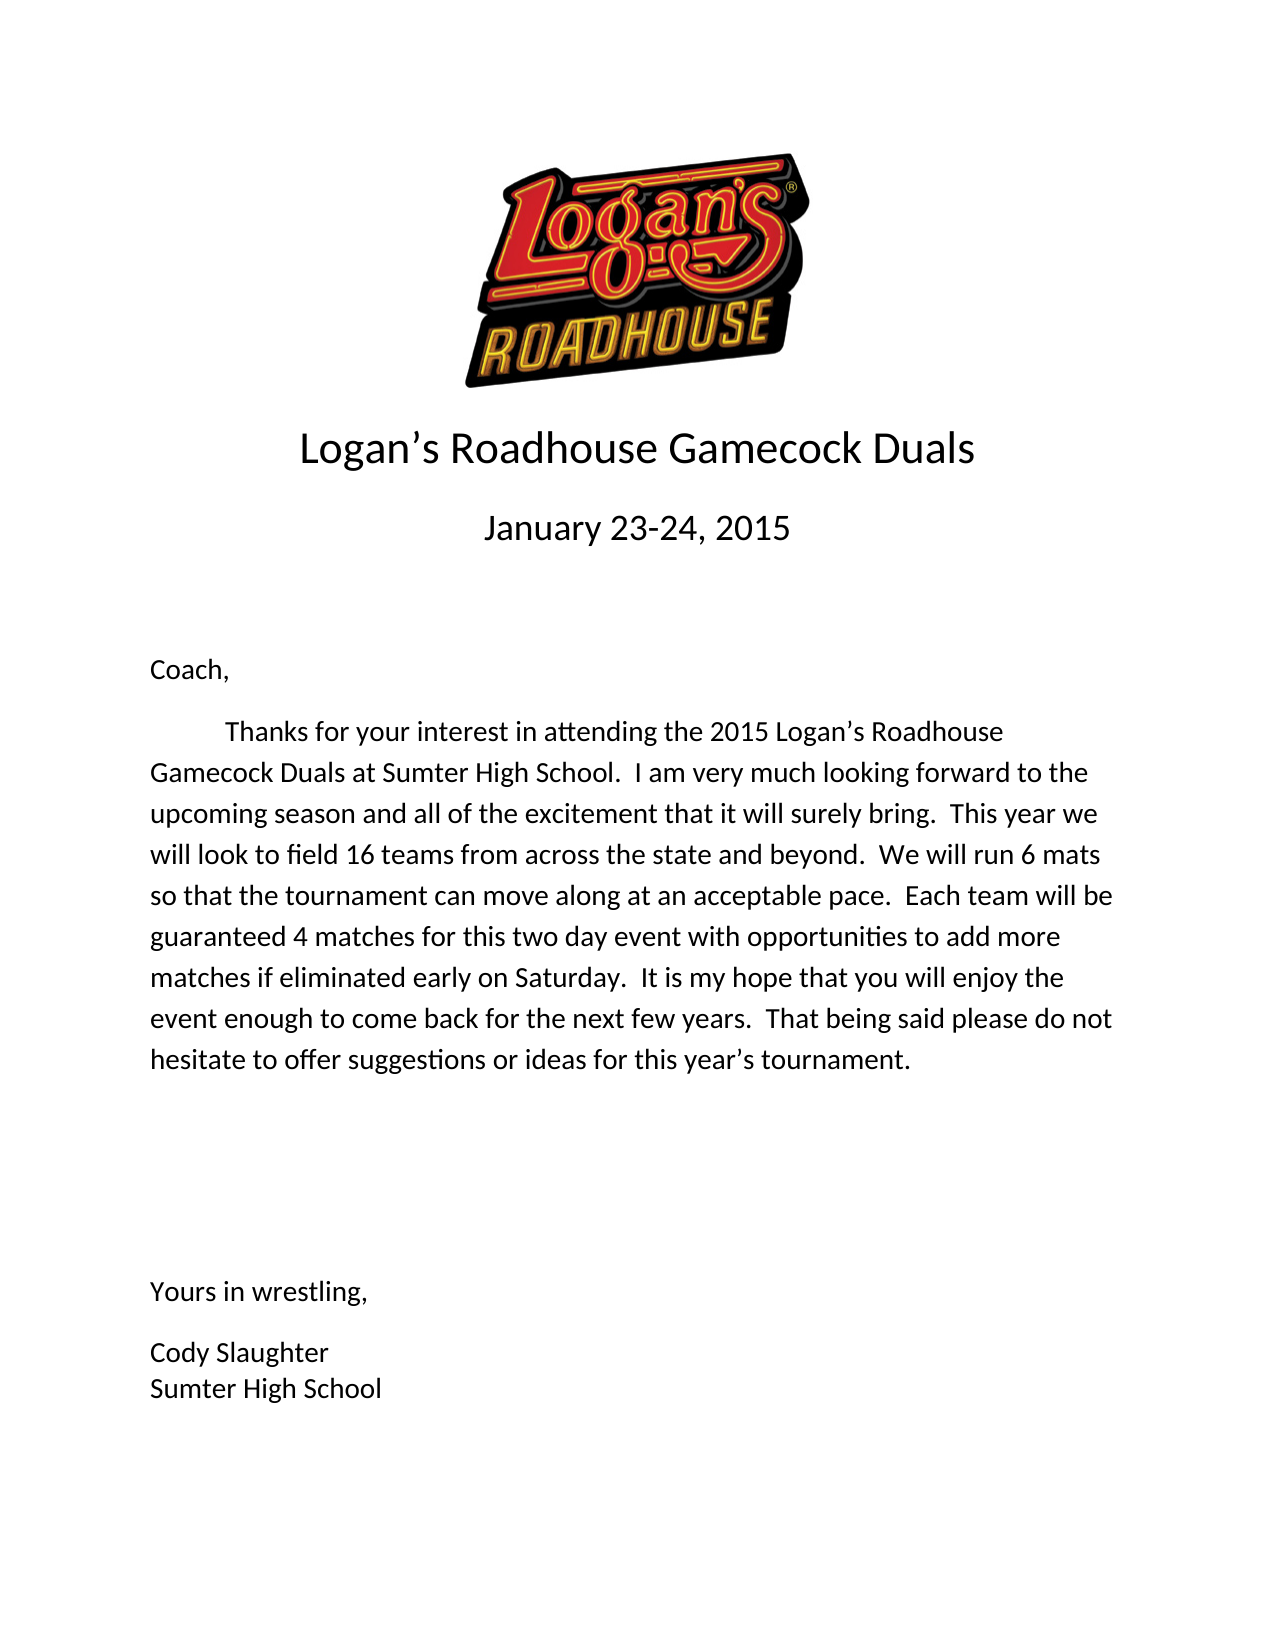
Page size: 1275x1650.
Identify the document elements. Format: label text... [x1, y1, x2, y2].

text Thanks for your interest in attending the 2015 Logan’s Roadhouse Gamecock Duals at Sumter High School. I am very much looking forward to the upcoming season and all of the excitement that it will surely bring. This year we will look to field 16 teams from across the state and beyond. We will run 6 mats so that the tournament can move along at an acceptable pace. Each team will be guaranteed 4 matches for this two day event with opportunities to add more matches if eliminated early on Saturday. It is my hope that you will enjoy the event enough to come back for the next few years. That being said please do not hesitate to offer suggestions or ideas for this year’s tournament. [150, 713, 1125, 1076]
picture [462, 150, 813, 395]
text Cody Slaughter [150, 1334, 1125, 1370]
text January 23-24, 2015 [150, 504, 1125, 550]
text Sumter High School [150, 1370, 1125, 1406]
text Logan’s Roadhouse Gamecock Duals [150, 419, 1125, 475]
text Coach, [150, 651, 1125, 687]
text Yours in wrestling, [150, 1273, 1125, 1308]
